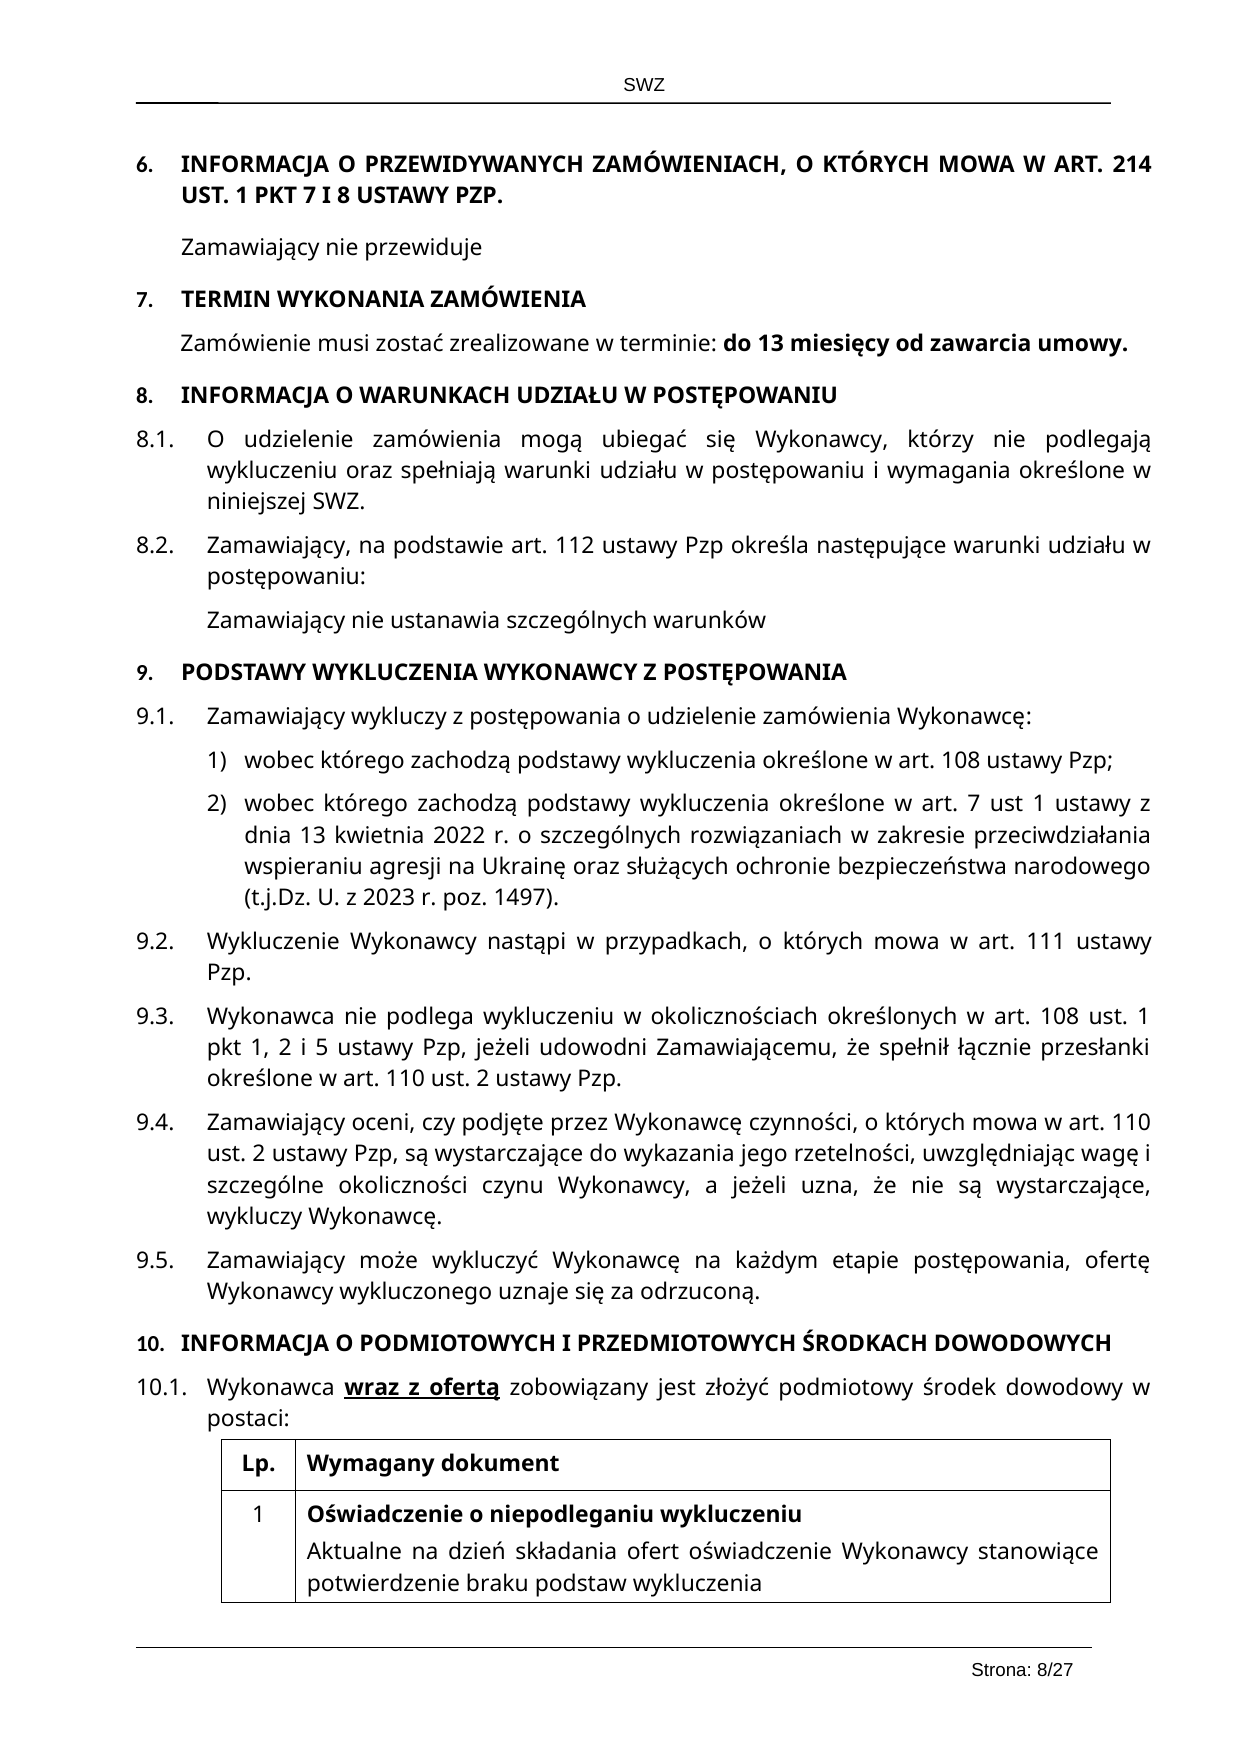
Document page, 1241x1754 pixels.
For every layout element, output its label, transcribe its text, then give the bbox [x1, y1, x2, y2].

list informacja o podmiotowych i Przedmiotowych środkach dowodowych [136, 1327, 1152, 1358]
list Zamawiający oceni, czy podjęte przez Wykonawcę czynności, o których mowa w art. 110 ust. 2 ustawy Pzp, są wystarczające do wykazania jego rzetelności, uwzględniając wagę i szczególne okoliczności czynu Wykonawcy, a jeżeli uzna, że nie są wystarczające, wykluczy Wykonawcę. [136, 1106, 1152, 1231]
list O udzielenie zamówienia mogą ubiegać się Wykonawcy, którzy nie podlegają wykluczeniu oraz spełniają warunki udziału w postępowaniu i wymagania określone w niniejszej SWZ. [136, 423, 1152, 516]
list Wykonawca nie podlega wykluczeniu w okolicznościach określonych w art. 108 ust. 1 pkt 1, 2 i 5 ustawy Pzp, jeżeli udowodni Zamawiającemu, że spełnił łącznie przesłanki określone w art. 110 ust. 2 ustawy Pzp. [136, 1000, 1152, 1093]
table_cell 1 [222, 1491, 295, 1602]
list Informacja o przewidywanych zamówieniach, o których mowa w art. 214 ust. 1 pkt 7 i 8 USTAWY PZP. [136, 148, 1152, 210]
text Zamawiający nie ustanawia szczególnych warunków [207, 604, 1152, 635]
list Informacja o warunkach udziału w postępowaniu [136, 379, 1152, 410]
table_header Wymagany dokument [296, 1440, 1110, 1490]
list Zamawiający może wykluczyć Wykonawcę na każdym etapie postępowania, ofertę Wykonawcy wykluczonego uznaje się za odrzuconą. [136, 1243, 1152, 1306]
list Termin wykonania zamówienia [136, 283, 1152, 314]
list wobec którego zachodzą podstawy wykluczenia określone w art. 108 ustawy Pzp; [207, 743, 1152, 775]
list Podstawy wykluczenia wykonawcy Z POSTĘPOWANIA [136, 656, 1152, 687]
list Wykluczenie Wykonawcy nastąpi w przypadkach, o których mowa w art. 111 ustawy Pzp. [136, 925, 1152, 987]
text Zamówienie musi zostać zrealizowane w terminie: do 13 miesięcy od zawarcia umowy. [180, 327, 1152, 358]
text Zamawiający nie przewiduje [181, 231, 1152, 262]
list Zamawiający wykluczy z postępowania o udzielenie zamówienia Wykonawcę: [136, 700, 1152, 731]
list Zamawiający, na podstawie art. 112 ustawy Pzp określa następujące warunki udziału w postępowaniu: [136, 529, 1152, 591]
table_header Lp. [222, 1440, 295, 1490]
list Wykonawca wraz z ofertą zobowiązany jest złożyć podmiotowy środek dowodowy w postaci: [136, 1371, 1152, 1433]
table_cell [296, 1491, 1110, 1602]
list wobec którego zachodzą podstawy wykluczenia określone w art. 7 ust 1 ustawy z dnia 13 kwietnia 2022 r. o szczególnych rozwiązaniach w zakresie przeciwdziałania wspieraniu agresji na Ukrainę oraz służących ochronie bezpieczeństwa narodowego (t.j.Dz. U. z 2023 r. poz. 1497). [207, 787, 1152, 912]
